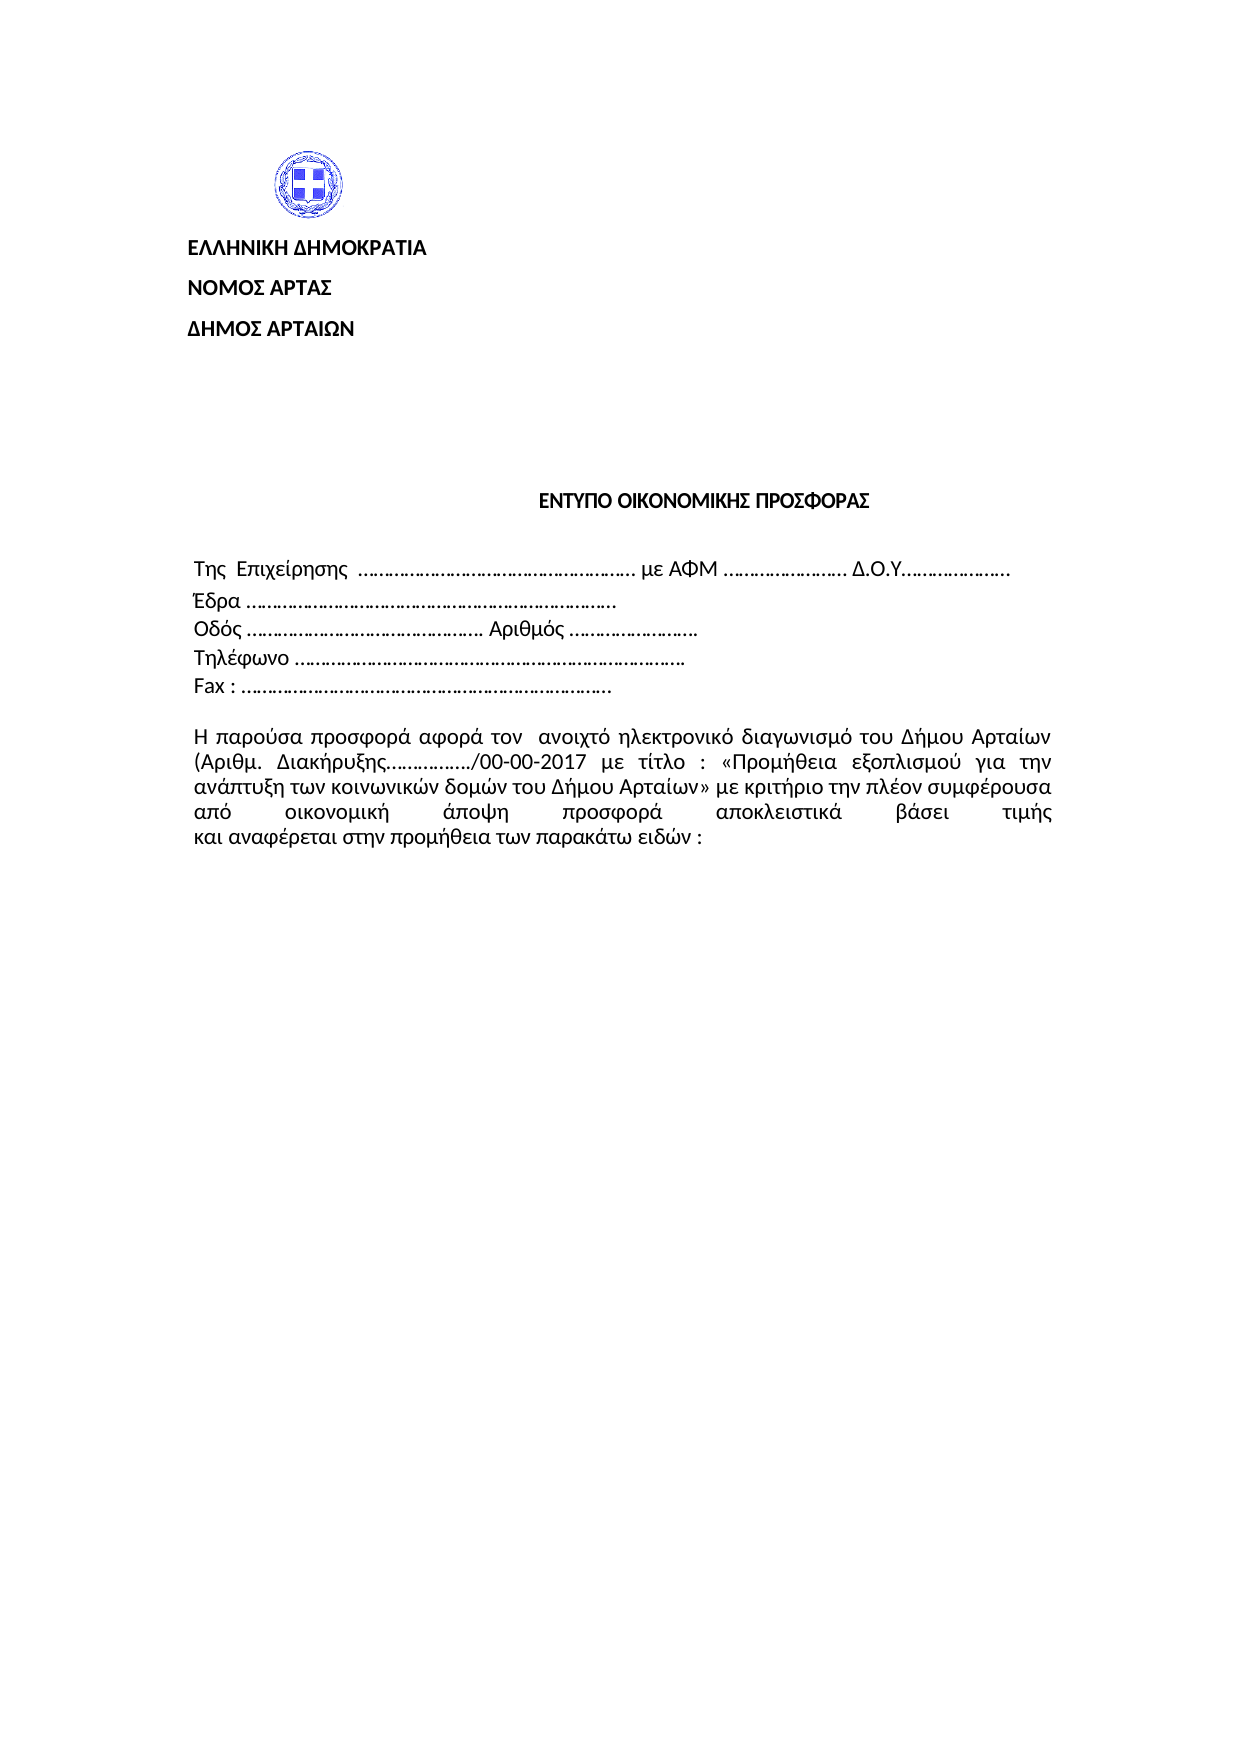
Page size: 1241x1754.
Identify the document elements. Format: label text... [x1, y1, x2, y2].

text Έδρα ……………………………………………………………… [194, 586, 1053, 614]
text Οδός ………………………………………. Αριθμός ……………………. [194, 614, 1053, 642]
text Fax : ……………………………………………………………… [194, 671, 1053, 699]
text ΔΗΜΟΣ ΑΡΤΑΙΩΝ [187, 314, 1053, 342]
text ΕΛΛΗΝΙΚΗ ΔΗΜΟΚΡΑΤΙΑ [187, 233, 1053, 261]
text Η παρούσα προσφορά αφορά τον ανοιχτό ηλεκτρονικό διαγωνισμό του Δήμου Αρταίων (Αριθμ. Διακήρυξης……………./00-00-2017 με τίτλο : «Προμήθεια εξοπλισμού για την ανάπτυξη των κοινωνικών δομών του Δήμου Αρταίων» με κριτήριο την πλέον συμφέρουσα από οικονομική άποψη προσφορά αποκλειστικά βάσει τιμής και αναφέρεται στην προμήθεια των παρακάτω ειδών : [194, 724, 1053, 849]
text Τηλέφωνο …………………………………………………………………. [194, 642, 1053, 671]
text ΕΝΤΥΠΟ ΟΙΚΟΝΟΜΙΚΗΣ ΠΡΟΣΦΟΡΑΣ [194, 486, 1053, 514]
picture [270, 150, 346, 221]
text Της Επιχείρησης ……………………………………………… με ΑΦΜ …………………… Δ.Ο.Υ………………… [194, 539, 1053, 586]
text ΝΟΜΟΣ ΑΡΤΑΣ [187, 273, 1053, 301]
